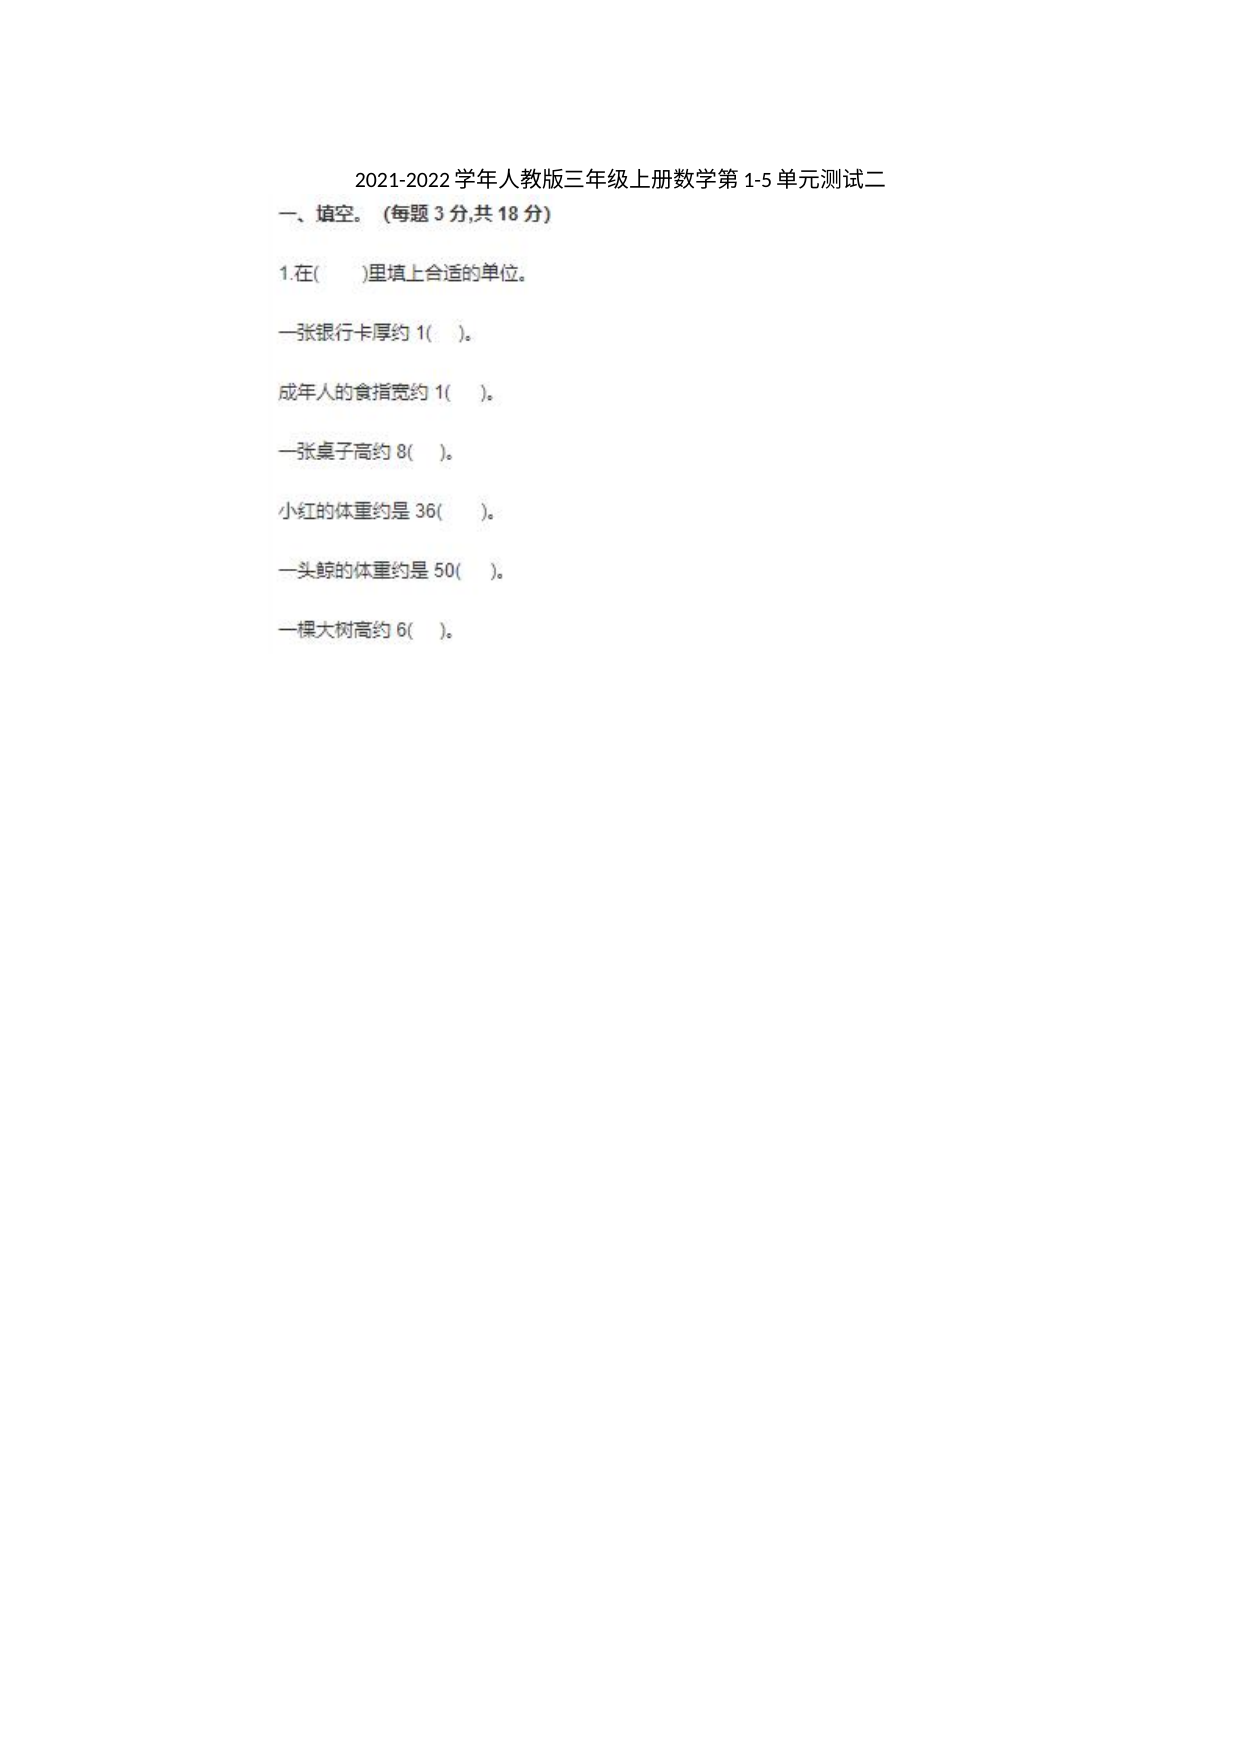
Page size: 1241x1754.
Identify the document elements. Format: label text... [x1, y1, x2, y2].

text 2021-2022学年人教版三年级上册数学第1-5单元测试二 [187, 162, 1053, 194]
picture [227, 194, 1014, 654]
